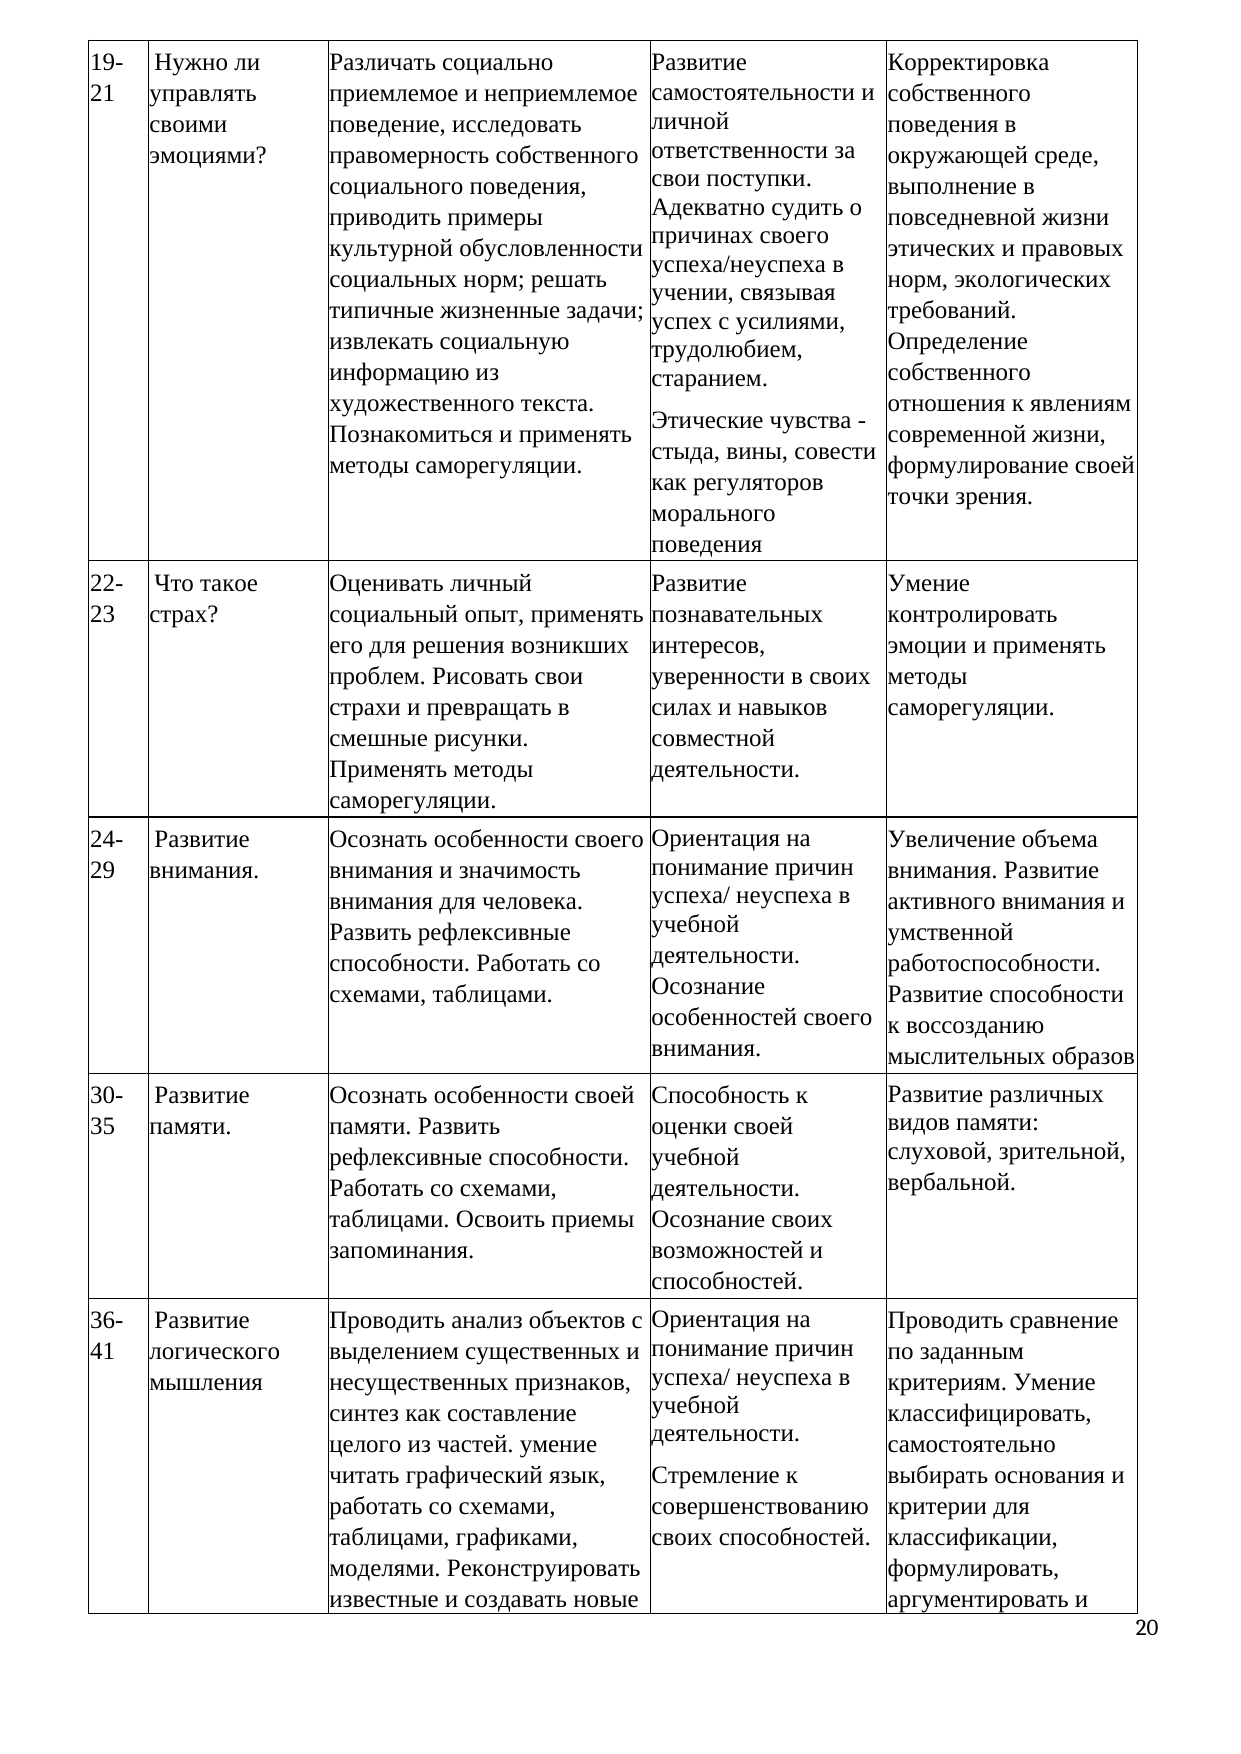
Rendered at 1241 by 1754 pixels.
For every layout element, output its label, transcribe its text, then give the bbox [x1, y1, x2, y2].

table_cell Осознать особенности своего внимания и значимость внимания для человека. Развить рефлексивные способности. Работать со схемами, таблицами. [329, 818, 650, 1072]
table_header Нужно ли управлять своими эмоциями? [149, 41, 328, 560]
table_cell Развитие различных видов памяти: слуховой, зрительной, вербальной. [887, 1074, 1137, 1297]
table_header 19-21 [89, 41, 148, 560]
table_cell 36-41 [89, 1299, 148, 1613]
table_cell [887, 1299, 1137, 1613]
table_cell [651, 1299, 886, 1613]
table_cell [149, 1299, 328, 1613]
table_cell Осознать особенности своей памяти. Развить рефлексивные способности. Работать со схемами, таблицами. Освоить приемы запоминания. [329, 1074, 650, 1297]
table_cell Развитие познавательных интересов, уверенности в своих силах и навыков совместной деятельности. [651, 561, 886, 816]
table_cell Умение контролировать эмоции и применять методы саморегуляции. [887, 561, 1137, 816]
table_cell 30-35 [89, 1074, 148, 1297]
table_cell Ориентация на понимание причин успеха/ неуспеха в учебной деятельности. Осознание особенностей своего внимания. [651, 818, 886, 1072]
table_header Корректировка собственного поведения в окружающей среде, выполнение в повседневной жизни этических и правовых норм, экологических требований. Определение собственного отношения к явлениям современной жизни, формулирование своей точки зрения. [887, 41, 1137, 560]
table_cell Способность к оценки своей учебной деятельности. Осознание своих возможностей и способностей. [651, 1074, 886, 1297]
table_cell Оценивать личный социальный опыт, применять его для решения возникших проблем. Рисовать свои страхи и превращать в смешные рисунки. Применять методы саморегуляции. [329, 561, 650, 816]
table_cell Развитие внимания. [149, 818, 328, 1072]
table_cell 24-29 [89, 818, 148, 1072]
table_cell 22-23 [89, 561, 148, 816]
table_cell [329, 1299, 650, 1613]
table_cell Развитие памяти. [149, 1074, 328, 1297]
table_cell Увеличение объема внимания. Развитие активного внимания и умственной работоспособности. Развитие способности к воссозданию мыслительных образов [887, 818, 1137, 1072]
table_header Развитие самостоятельности и личной ответственности за свои поступки. Адекватно судить о причинах своего успеха/неуспеха в учении, связывая успех с усилиями, трудолюбием, старанием. Этические чувства - стыда, вины, совести как регуляторов морального поведения [651, 41, 886, 560]
table_cell Что такое страх? [149, 561, 328, 816]
table_header Различать социально приемлемое и неприемлемое поведение, исследовать правомерность собственного социального поведения, приводить примеры культурной обусловленности социальных норм; решать типичные жизненные задачи; извлекать социальную информацию из художественного текста. Познакомиться и применять методы саморегуляции. [329, 41, 650, 560]
